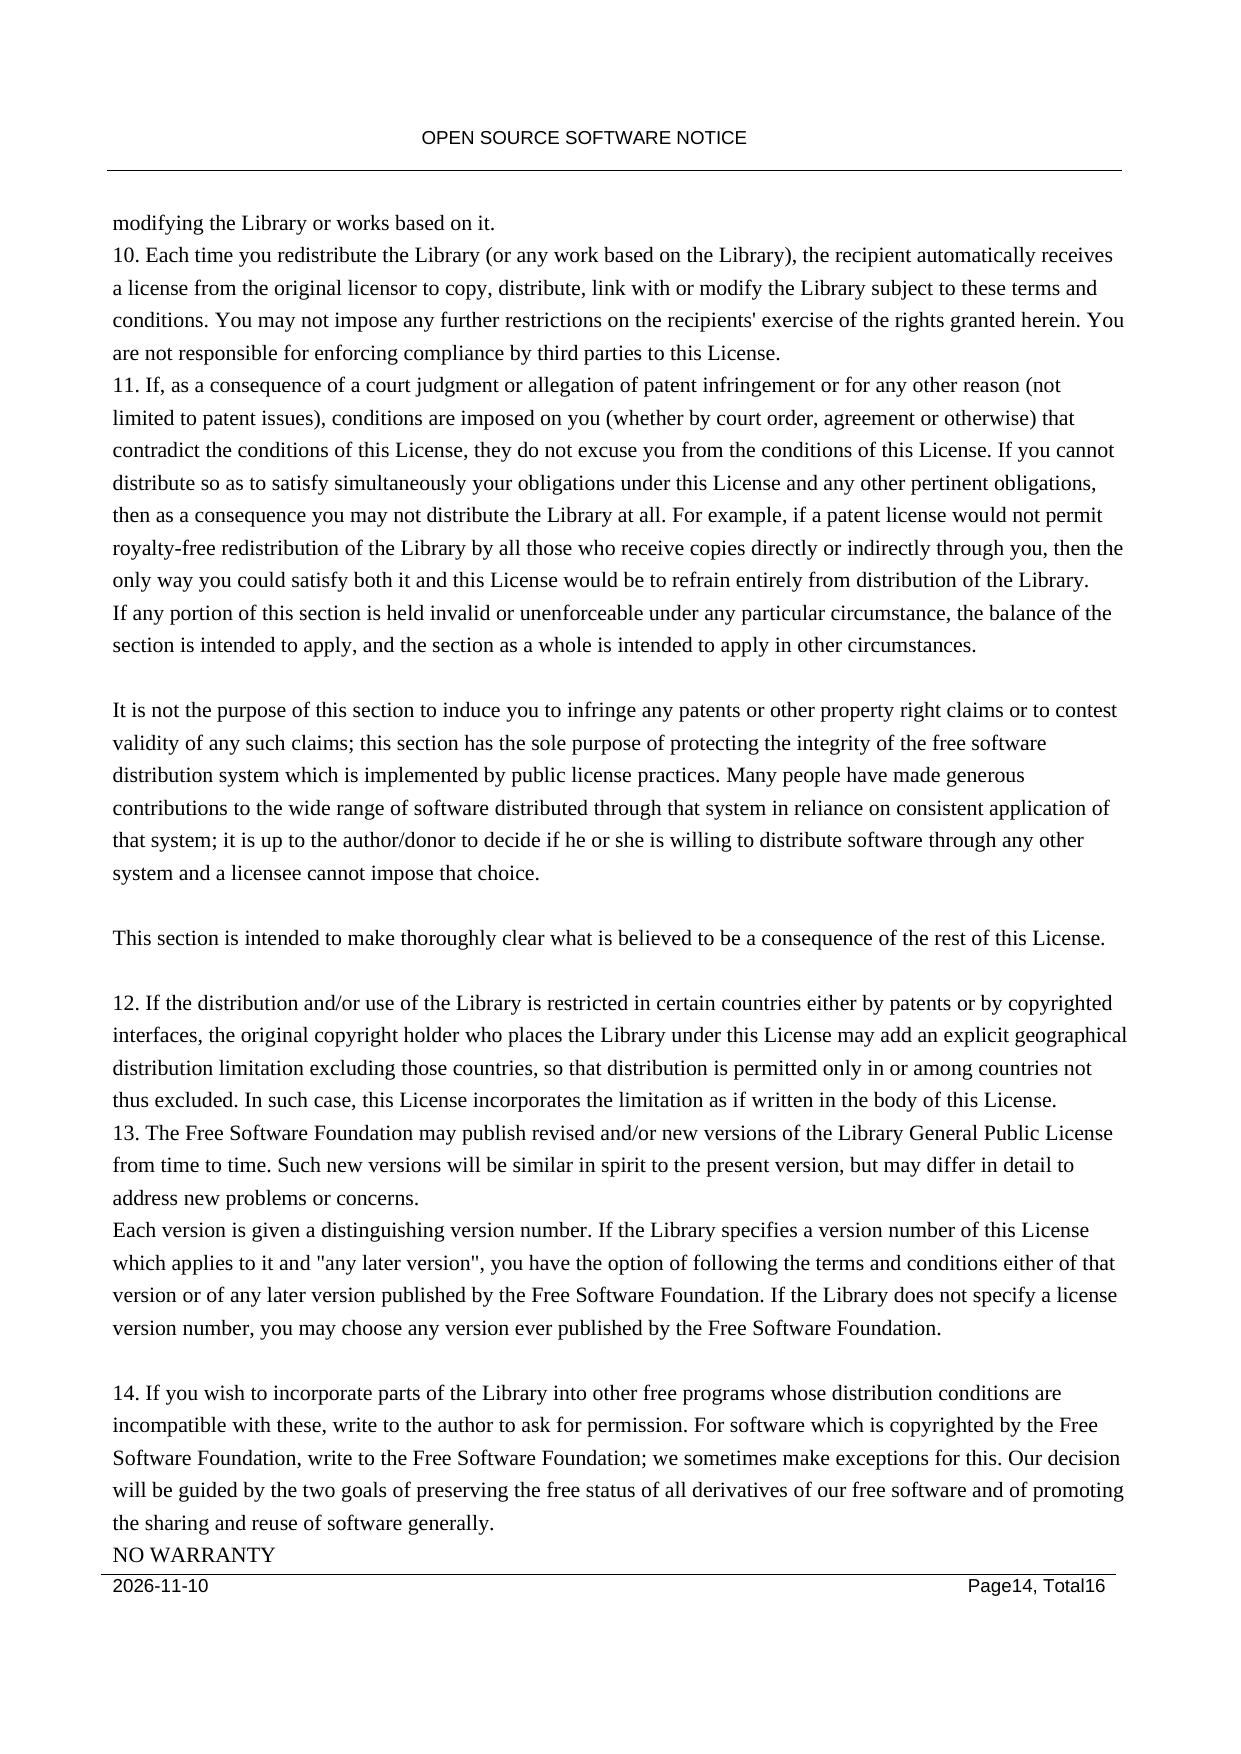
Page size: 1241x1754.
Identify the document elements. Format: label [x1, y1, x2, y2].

text [112, 206, 1128, 1571]
